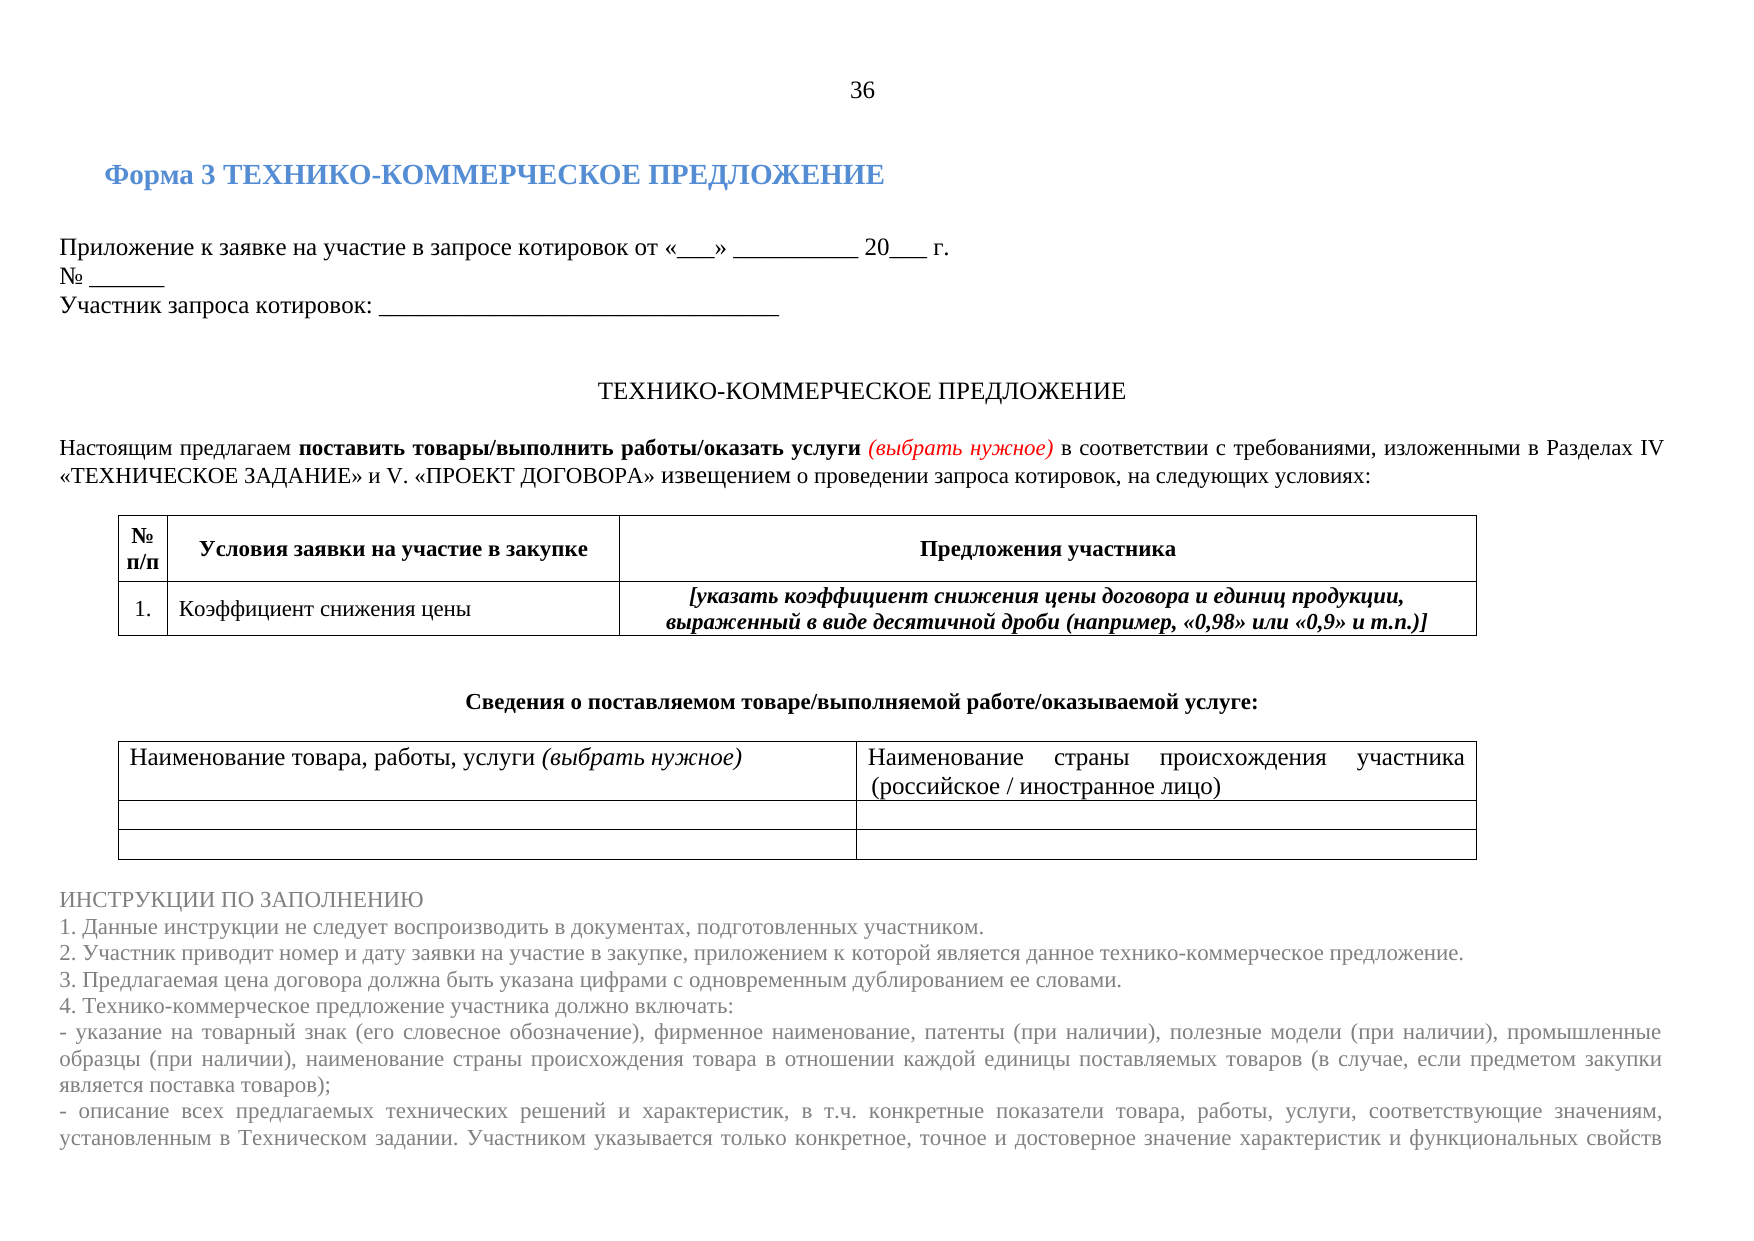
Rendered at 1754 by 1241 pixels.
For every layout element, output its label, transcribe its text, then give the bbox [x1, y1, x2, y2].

text ИНСТРУКЦИИ ПО ЗАПОЛНЕНИЮ [59, 887, 1665, 913]
text Настоящим предлагаем поставить товары/выполнить работы/оказать услуги (выбрать нужное) в соответствии с требованиями, изложенными в Разделах IV «ТЕХНИЧЕСКОЕ ЗАДАНИЕ» и V. «ПРОЕКТ ДОГОВОРА» извещением о проведении запроса котировок, на следующих условиях: [59, 433, 1665, 489]
table_header № п/п [119, 516, 167, 581]
text № ______ [59, 261, 1665, 290]
table_header Наименование товара, работы, услуги (выбрать нужное) [119, 742, 856, 799]
table_header Предложения участника [620, 516, 1476, 581]
text 4. Технико-коммерческое предложение участника должно включать: [59, 992, 1665, 1018]
text 2. Участник приводит номер и дату заявки на участие в закупке, приложением к которой является данное технико-коммерческое предложение. [59, 939, 1665, 966]
table_cell 1. [119, 582, 167, 634]
text 3. Предлагаемая цена договора должна быть указана цифрами с одновременным дублированием ее словами. [59, 966, 1665, 992]
table_header Условия заявки на участие в закупке [168, 516, 619, 581]
table_cell [857, 801, 1476, 829]
table_cell [119, 830, 856, 859]
subtitle Форма 3 ТЕХНИКО-КОММЕРЧЕСКОЕ ПРЕДЛОЖЕНИЕ [104, 157, 1665, 191]
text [59, 1097, 1665, 1150]
table_header Наименование страны происхождения участника (российское / иностранное лицо) [857, 742, 1476, 799]
table_cell [119, 801, 856, 829]
text Сведения о поставляемом товаре/выполняемой работе/оказываемой услуге: [59, 688, 1665, 715]
table_cell Коэффициент снижения цены [168, 582, 619, 634]
text Участник запроса котировок: ________________________________ [59, 290, 1665, 318]
text ТЕХНИКО-КОММЕРЧЕСКОЕ ПРЕДЛОЖЕНИЕ [59, 376, 1665, 405]
table_cell [указать коэффициент снижения цены договора и единиц продукции, выраженный в виде десятичной дроби (например, «0,98» или «0,9» и т.п.)] [620, 582, 1476, 634]
text - указание на товарный знак (его словесное обозначение), фирменное наименование, патенты (при наличии), полезные модели (при наличии), промышленные образцы (при наличии), наименование страны происхождения товара в отношении каждой единицы поставляемых товаров (в случае, если предметом закупки является поставка товаров); [59, 1018, 1665, 1097]
table_cell [857, 830, 1476, 859]
text 1. Данные инструкции не следует воспроизводить в документах, подготовленных участником. [59, 913, 1665, 939]
text Приложение к заявке на участие в запросе котировок от «___» __________ 20___ г. [59, 232, 1665, 261]
